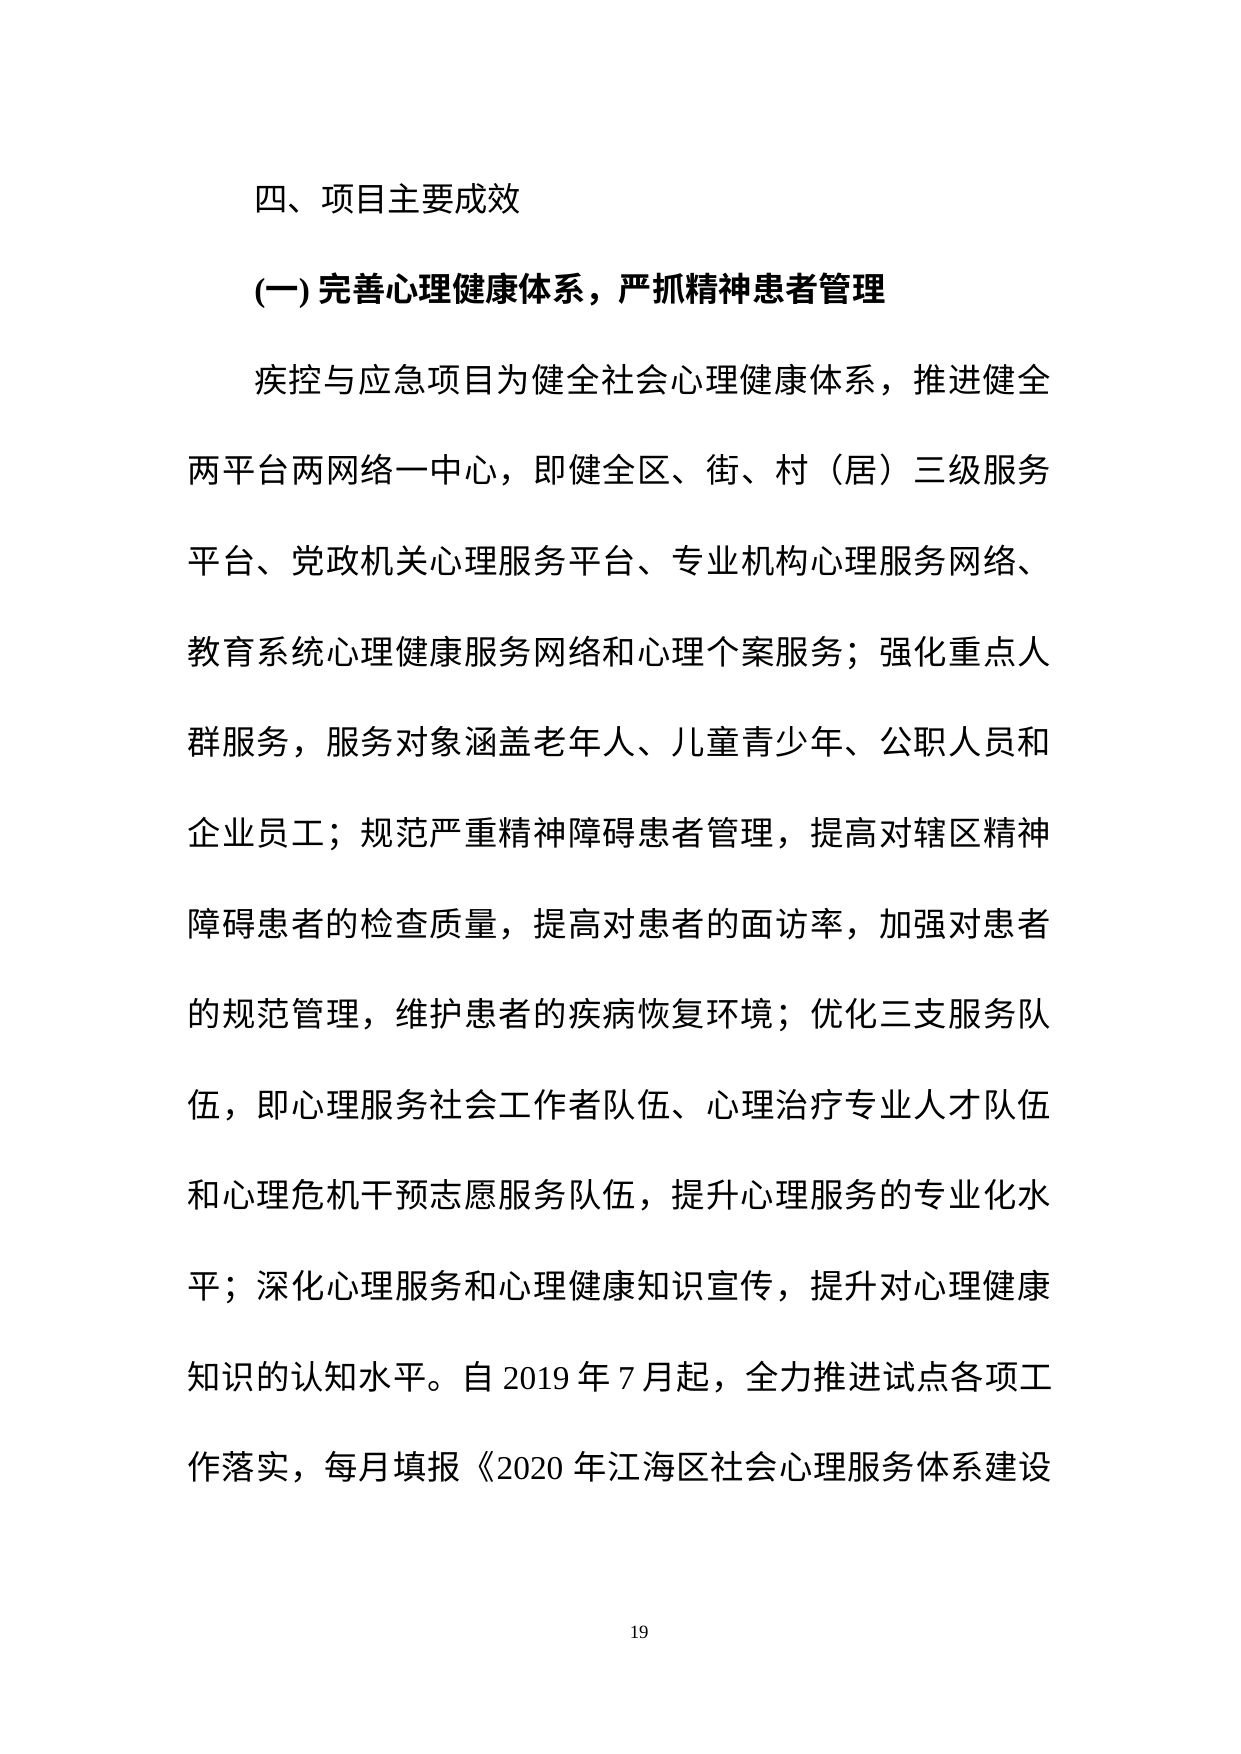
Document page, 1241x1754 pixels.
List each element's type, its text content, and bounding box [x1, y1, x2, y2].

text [187, 332, 1053, 1511]
subtitle 四、项目主要成效 [187, 151, 1053, 242]
subtitle 完善心理健康体系，严抓精神患者管理 [254, 242, 1053, 332]
